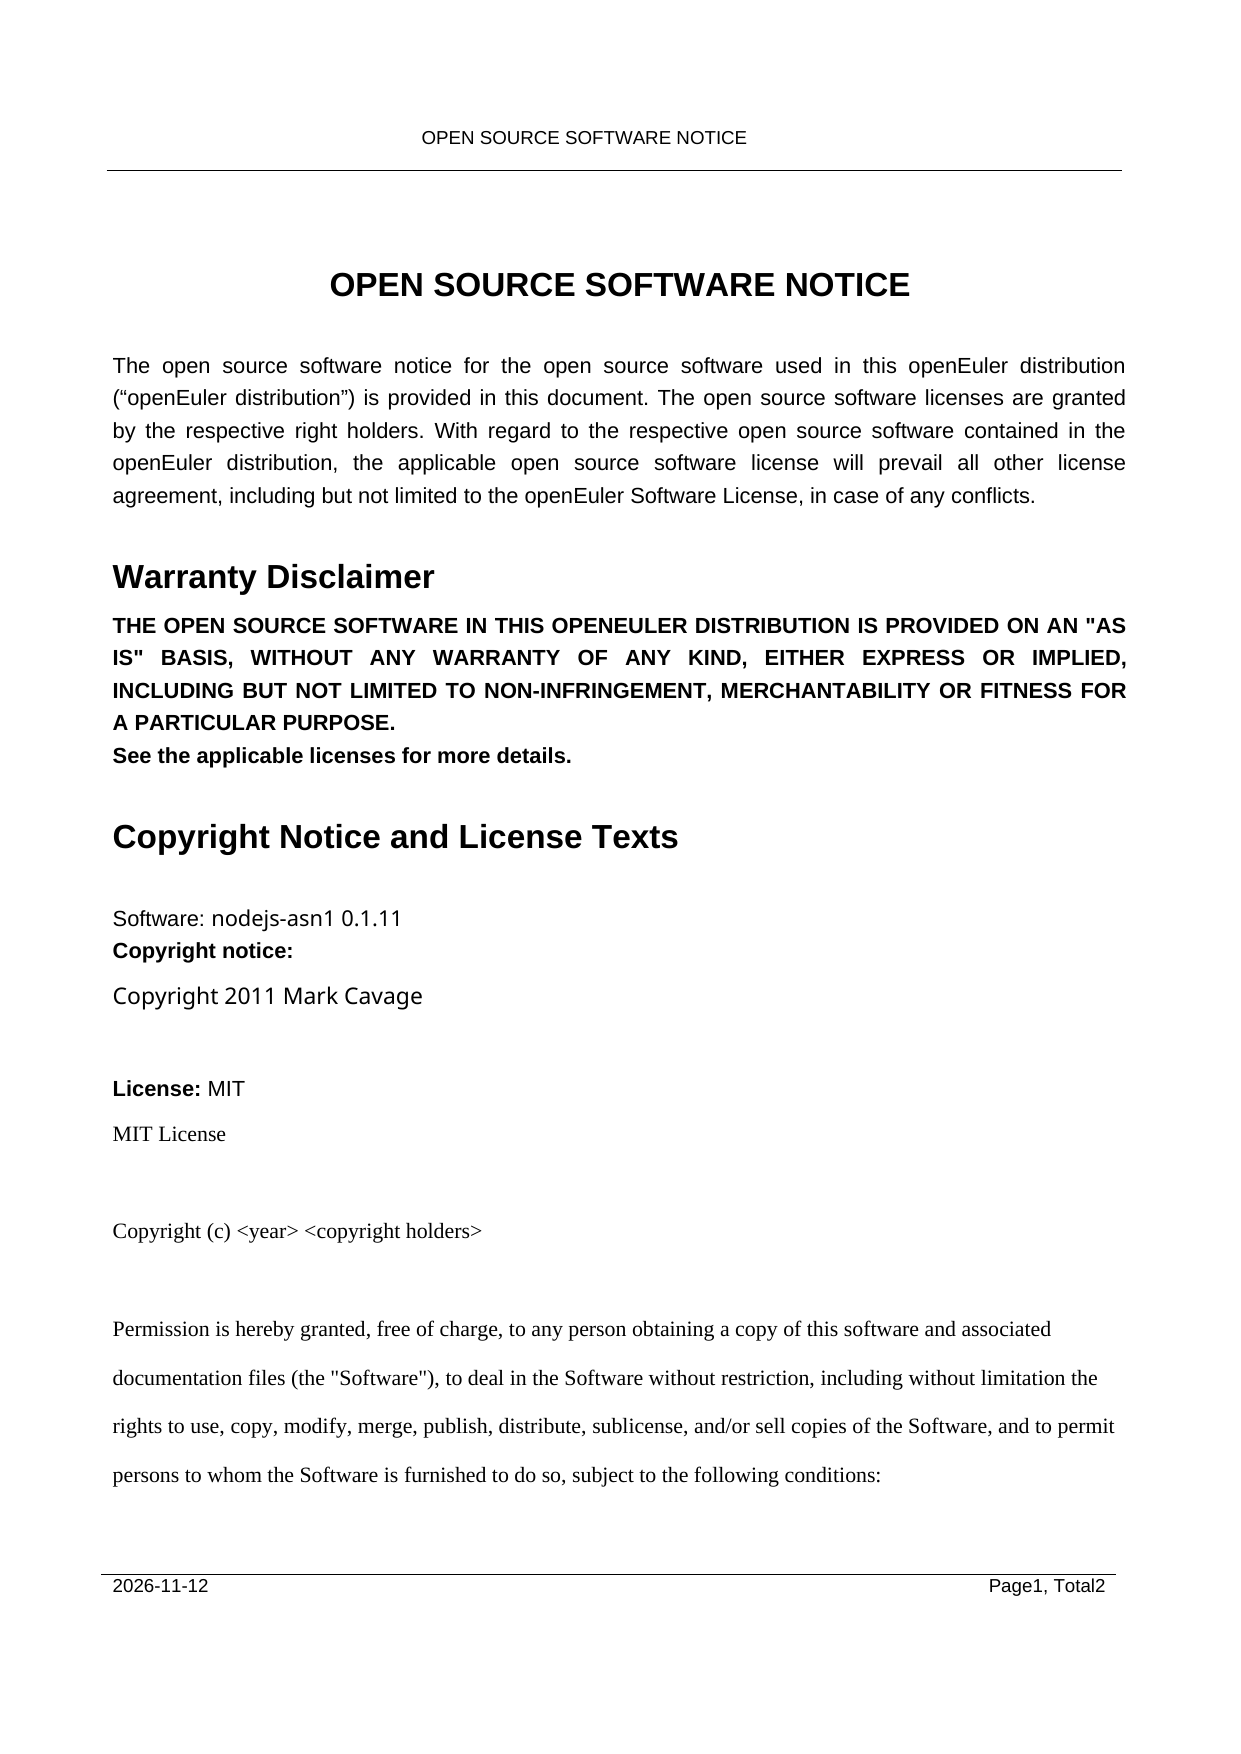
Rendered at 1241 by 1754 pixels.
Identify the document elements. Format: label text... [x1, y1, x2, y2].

text THE OPEN SOURCE SOFTWARE IN THIS OPENEULER DISTRIBUTION IS PROVIDED ON AN "AS IS" BASIS, WITHOUT ANY WARRANTY OF ANY KIND, EITHER EXPRESS OR IMPLIED, INCLUDING BUT NOT LIMITED TO NON-INFRINGEMENT, MERCHANTABILITY OR FITNESS FOR A PARTICULAR PURPOSE. See the applicable licenses for more details. [112, 609, 1128, 771]
text License: MIT [112, 1072, 1128, 1105]
text Copyright notice: [112, 934, 1128, 966]
text Software: nodejs-asn1 0.1.11 [112, 901, 1128, 934]
text OPEN SOURCE SOFTWARE NOTICE [112, 251, 1128, 316]
text Copyright Notice and License Texts [112, 804, 1128, 869]
text Copyright 2011 Mark Cavage [112, 979, 1128, 1012]
text Warranty Disclaimer [112, 544, 1128, 609]
text The open source software notice for the open source software used in this openEuler distribution (“openEuler distribution”) is provided in this document. The open source software licenses are granted by the respective right holders. With regard to the respective open source software contained in the openEuler distribution, the applicable open source software license will prevail all other license agreement, including but not limited to the openEuler Software License, in case of any conflicts. [112, 349, 1128, 511]
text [112, 1117, 1128, 1491]
